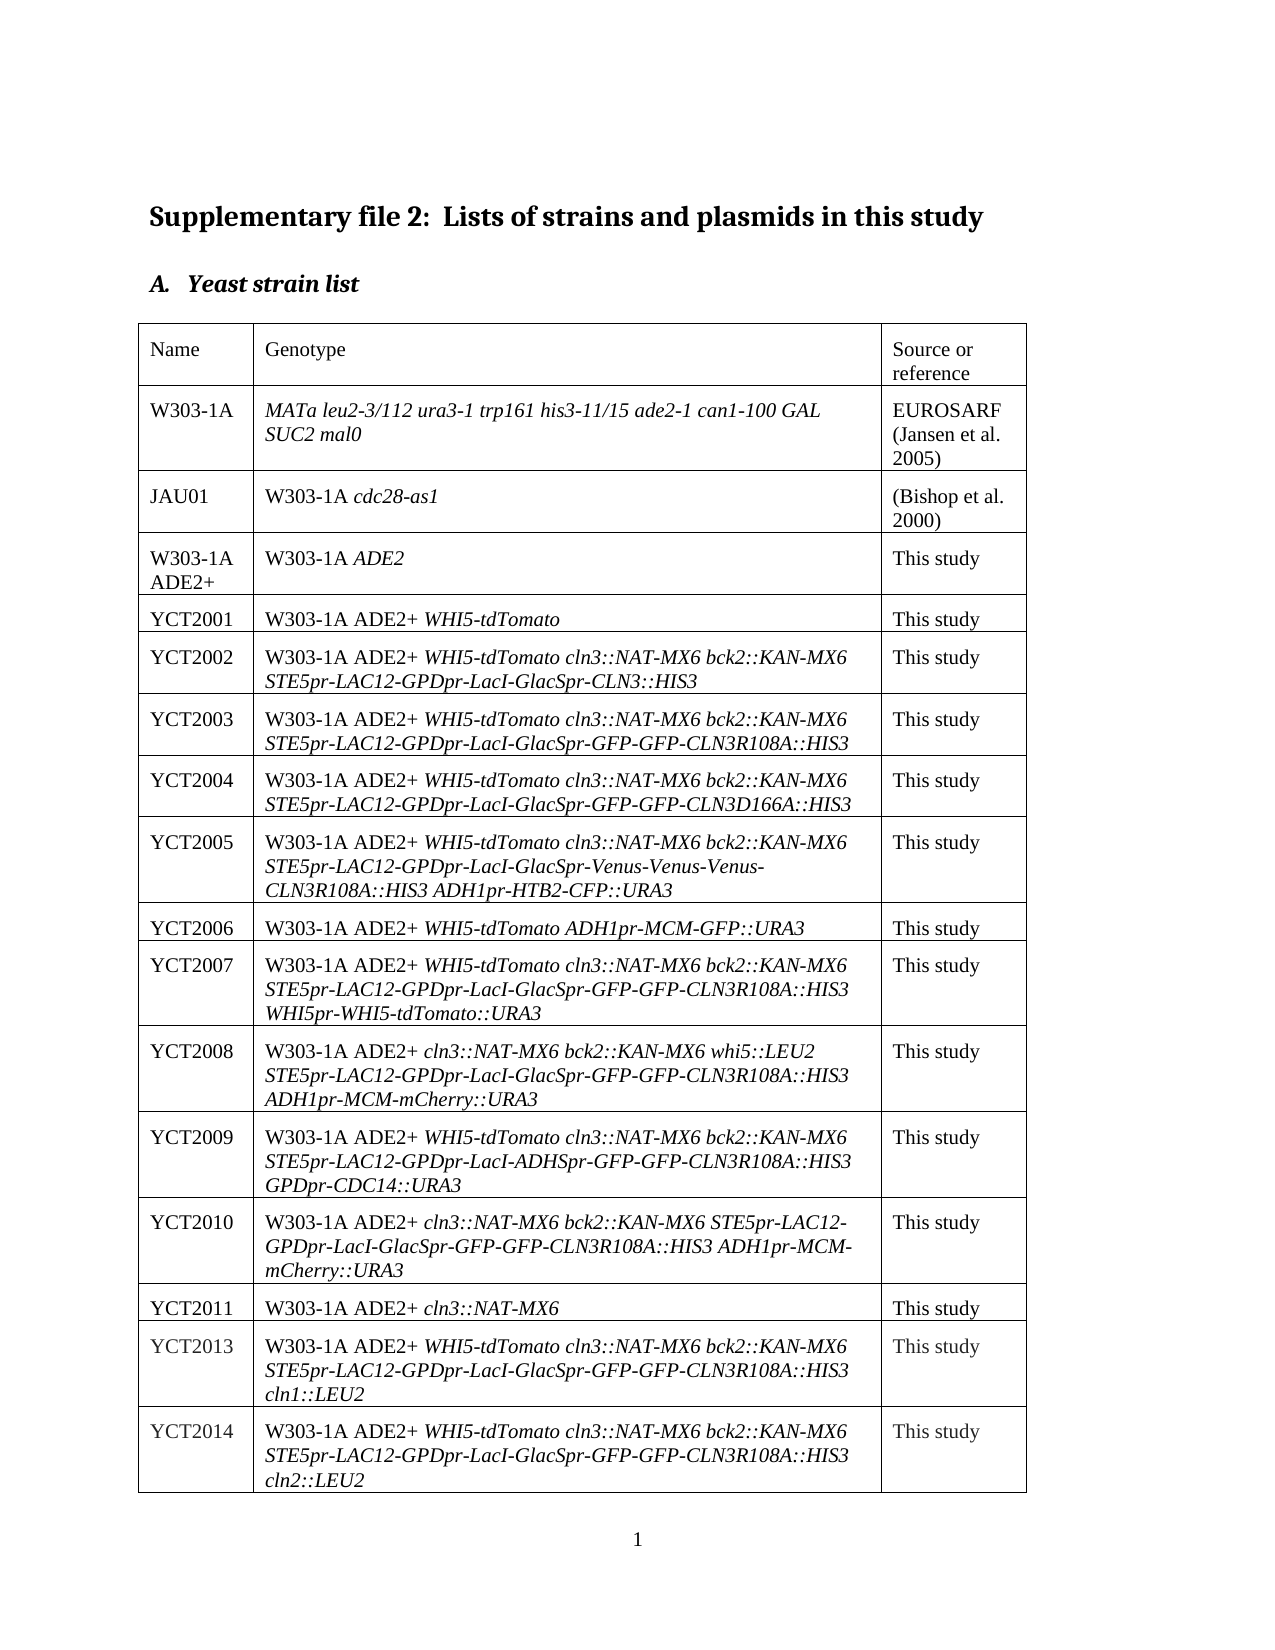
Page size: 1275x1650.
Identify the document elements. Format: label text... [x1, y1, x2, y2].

table_cell W303-1A ADE2+ cln3::NAT-MX6 [254, 1284, 881, 1320]
table_cell YCT2013 [139, 1321, 253, 1406]
table_cell EUROSARF (Jansen et al. 2005) [882, 386, 1026, 470]
table_cell This study [882, 694, 1026, 754]
table_cell W303-1A ADE2+ WHI5-tdTomato cln3::NAT-MX6 bck2::KAN-MX6 STE5pr-LAC12-GPDpr-LacI-GlacSpr-CLN3::HIS3 [254, 632, 881, 693]
table_cell This study [882, 1112, 1026, 1197]
table_cell W303-1A ADE2+ WHI5-tdTomato ADH1pr-MCM-GFP::URA3 [254, 903, 881, 939]
table_cell MATa leu2-3/112 ura3-1 trp161 his3-11/15 ade2-1 can1-100 GAL SUC2 mal0 [254, 386, 881, 470]
table_cell YCT2002 [139, 632, 253, 693]
table_cell YCT2005 [139, 817, 253, 902]
table_cell W303-1A ADE2+ WHI5-tdTomato [254, 595, 881, 631]
table_cell This study [882, 632, 1026, 693]
table_cell This study [882, 903, 1026, 939]
table_cell YCT2011 [139, 1284, 253, 1320]
table_cell YCT2006 [139, 903, 253, 939]
table_header Source or reference [882, 324, 1026, 384]
table_cell YCT2014 [139, 1407, 253, 1492]
table_header Name [139, 324, 253, 384]
table_cell W303-1A ADE2+ WHI5-tdTomato cln3::NAT-MX6 bck2::KAN-MX6 STE5pr-LAC12-GPDpr-LacI-GlacSpr-GFP-GFP-CLN3D166A::HIS3 [254, 756, 881, 816]
table_cell W303-1A ADE2+ [139, 533, 253, 594]
table_cell W303-1A ADE2+ WHI5-tdTomato cln3::NAT-MX6 bck2::KAN-MX6 STE5pr-LAC12-GPDpr-LacI-GlacSpr-GFP-GFP-CLN3R108A::HIS3 [254, 694, 881, 754]
table_cell W303-1A ADE2 [254, 533, 881, 594]
table_cell YCT2004 [139, 756, 253, 816]
subtitle Supplementary file 2: Lists of strains and plasmids in this study [150, 200, 1125, 233]
table_cell YCT2003 [139, 694, 253, 754]
table_cell W303-1A ADE2+ WHI5-tdTomato cln3::NAT-MX6 bck2::KAN-MX6 STE5pr-LAC12-GPDpr-LacI-GlacSpr-GFP-GFP-CLN3R108A::HIS3 cln2::LEU2 [254, 1407, 881, 1492]
table_cell This study [882, 533, 1026, 594]
table_header Genotype [254, 324, 881, 384]
table_cell W303-1A cdc28-as1 [254, 471, 881, 532]
table_cell JAU01 [139, 471, 253, 532]
table_cell This study [882, 595, 1026, 631]
table_cell This study [882, 1407, 1026, 1492]
table_cell YCT2007 [139, 941, 253, 1025]
table_cell W303-1A ADE2+ WHI5-tdTomato cln3::NAT-MX6 bck2::KAN-MX6 STE5pr-LAC12-GPDpr-LacI-GlacSpr-Venus-Venus-Venus-CLN3R108A::HIS3 ADH1pr-HTB2-CFP::URA3 [254, 817, 881, 902]
table_cell W303-1A [139, 386, 253, 470]
table_cell YCT2008 [139, 1026, 253, 1111]
table_cell This study [882, 756, 1026, 816]
table_cell W303-1A ADE2+ WHI5-tdTomato cln3::NAT-MX6 bck2::KAN-MX6 STE5pr-LAC12-GPDpr-LacI-ADHSpr-GFP-GFP-CLN3R108A::HIS3 GPDpr-CDC14::URA3 [254, 1112, 881, 1197]
table_cell This study [882, 941, 1026, 1025]
table_cell W303-1A ADE2+ WHI5-tdTomato cln3::NAT-MX6 bck2::KAN-MX6 STE5pr-LAC12-GPDpr-LacI-GlacSpr-GFP-GFP-CLN3R108A::HIS3 WHI5pr-WHI5-tdTomato::URA3 [254, 941, 881, 1025]
table_cell YCT2001 [139, 595, 253, 631]
table_cell W303-1A ADE2+ WHI5-tdTomato cln3::NAT-MX6 bck2::KAN-MX6 STE5pr-LAC12-GPDpr-LacI-GlacSpr-GFP-GFP-CLN3R108A::HIS3 cln1::LEU2 [254, 1321, 881, 1406]
table_cell This study [882, 1321, 1026, 1406]
table_cell (Bishop et al. 2000) [882, 471, 1026, 532]
table_cell This study [882, 817, 1026, 902]
table_cell W303-1A ADE2+ cln3::NAT-MX6 bck2::KAN-MX6 whi5::LEU2 STE5pr-LAC12-GPDpr-LacI-GlacSpr-GFP-GFP-CLN3R108A::HIS3 ADH1pr-MCM-mCherry::URA3 [254, 1026, 881, 1111]
table_cell This study [882, 1284, 1026, 1320]
subtitle Yeast strain list [150, 270, 1125, 299]
table_cell W303-1A ADE2+ cln3::NAT-MX6 bck2::KAN-MX6 STE5pr-LAC12-GPDpr-LacI-GlacSpr-GFP-GFP-CLN3R108A::HIS3 ADH1pr-MCM-mCherry::URA3 [254, 1198, 881, 1282]
table_cell YCT2010 [139, 1198, 253, 1282]
table_cell This study [882, 1026, 1026, 1111]
table_cell YCT2009 [139, 1112, 253, 1197]
table_cell This study [882, 1198, 1026, 1282]
